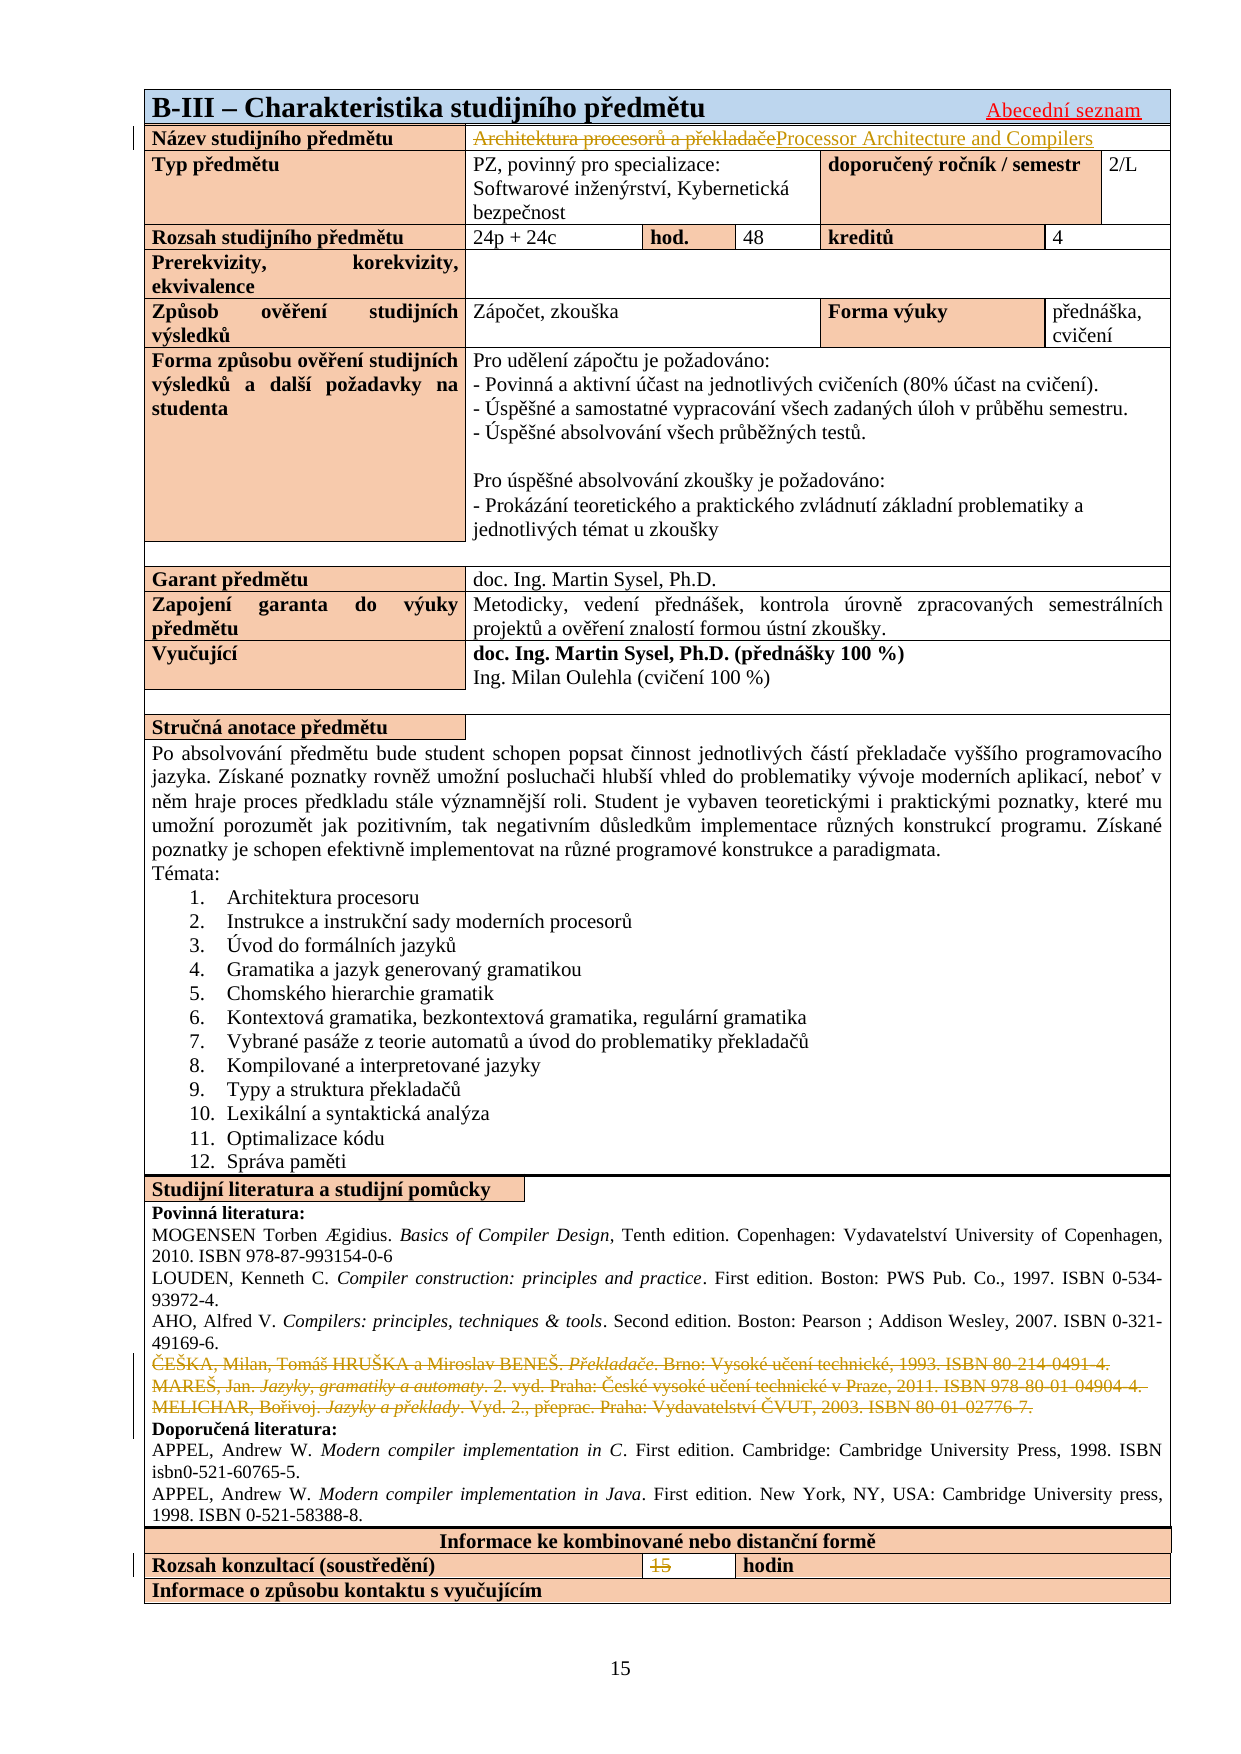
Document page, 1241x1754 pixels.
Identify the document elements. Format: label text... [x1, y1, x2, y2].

table_cell Studijní literatura a studijní pomůcky [145, 1177, 524, 1201]
table_cell Název studijního předmětu [145, 126, 465, 150]
table_cell doc. Ing. Martin Sysel, Ph.D. (přednášky 100 %) Ing. Milan Oulehla (cvičení 100 %) [466, 641, 1170, 689]
table_header B-III – Charakteristika studijního předmětu [145, 90, 1170, 123]
table_cell 2/L [1102, 151, 1170, 224]
table_cell 48 [736, 225, 820, 249]
table_cell [145, 541, 1170, 566]
table_cell Stručná anotace předmětu [145, 715, 465, 739]
table_cell [525, 1177, 1170, 1201]
table_cell [466, 715, 1170, 739]
table_cell Rozsah studijního předmětu [145, 225, 465, 249]
table_cell [466, 250, 1170, 298]
table_cell 4 [1046, 225, 1170, 249]
table_cell kreditů [821, 225, 1044, 249]
table_cell Povinná literatura: MOGENSEN Torben Ægidius. Basics of Compiler Design, Tenth edition. Copenhagen: Vydavatelství University of Copenhagen, 2010. ISBN 978-87-993154-0-6 LOUDEN, Kenneth C. Compiler construction: principles and practice. First edition. Boston: PWS Pub. Co., 1997. ISBN 0-534-93972-4. AHO, Alfred V. Compilers: principles, techniques & tools. Second edition. Boston: Pearson ; Addison Wesley, 2007. ISBN 0-321-49169-6. Doporučená literatura: APPEL, Andrew W. Modern compiler implementation in C. First edition. Cambridge: Cambridge University Press, 1998. ISBN isbn0-521-60765-5. APPEL, Andrew W. Modern compiler implementation in Java. First edition. New York, NY, USA: Cambridge University press, 1998. ISBN 0-521-58388-8. [145, 1201, 1170, 1526]
table_cell Typ předmětu [145, 151, 465, 224]
table_cell doc. Ing. Martin Sysel, Ph.D. [466, 567, 1170, 591]
table_cell Pro udělení zápočtu je požadováno: - Povinná a aktivní účast na jednotlivých cvičeních (80% účast na cvičení). - Úspěšné a samostatné vypracování všech zadaných úloh v průběhu semestru. - Úspěšné absolvování všech průběžných testů. Pro úspěšné absolvování zkoušky je požadováno: - Prokázání teoretického a praktického zvládnutí základní problematiky a jednotlivých témat u zkoušky [466, 348, 1170, 541]
table_cell Rozsah konzultací (soustředění) [145, 1554, 642, 1577]
table_cell Vyučující [145, 641, 465, 689]
table_cell 24p + 24c [466, 225, 642, 249]
table_cell [643, 1554, 735, 1577]
table_cell [466, 126, 1170, 150]
table_cell přednáška, cvičení [1046, 299, 1170, 347]
table_cell Prerekvizity, korekvizity, ekvivalence [145, 250, 465, 298]
table_cell Informace ke kombinované nebo distanční formě [145, 1529, 1171, 1553]
table_cell Garant předmětu [145, 567, 465, 591]
table_cell Forma výuky [821, 299, 1044, 347]
table_cell Zápočet, zkouška [466, 299, 820, 347]
table_cell Zapojení garanta do výuky předmětu [145, 592, 465, 640]
table_cell Metodicky, vedení přednášek, kontrola úrovně zpracovaných semestrálních projektů a ověření znalostí formou ústní zkoušky. [466, 592, 1170, 640]
table_cell [145, 689, 1170, 714]
table_cell Forma způsobu ověření studijních výsledků a další požadavky na studenta [145, 348, 465, 541]
table_cell Způsob ověření studijních výsledků [145, 299, 465, 347]
table_cell hod. [643, 225, 735, 249]
table_cell hodin [736, 1554, 1170, 1577]
table_cell doporučený ročník / semestr [821, 151, 1101, 224]
table_cell PZ, povinný pro specializace: Softwarové inženýrství, Kybernetická bezpečnost [466, 151, 820, 224]
table_cell Po absolvování předmětu bude student schopen popsat činnost jednotlivých částí překladače vyššího programovacího jazyka. Získané poznatky rovněž umožní posluchači hlubší vhled do problematiky vývoje moderních aplikací, neboť v něm hraje proces předkladu stále významnější roli. Student je vybaven teoretickými i praktickými poznatky, které mu umožní porozumět jak pozitivním, tak negativním důsledkům implementace různých konstrukcí programu. Získané poznatky je schopen efektivně implementovat na různé programové konstrukce a paradigmata. Témata: Architektura procesoru Instrukce a instrukční sady moderních procesorů Úvod do formálních jazyků Gramatika a jazyk generovaný gramatikou Chomského hierarchie gramatik Kontextová gramatika, bezkontextová gramatika, regulární gramatika Vybrané pasáže z teorie automatů a úvod do problematiky překladačů Kompilované a interpretované jazyky Typy a struktura překladačů Lexikální a syntaktická analýza Optimalizace kódu Správa paměti [145, 739, 1170, 1173]
table_cell Informace o způsobu kontaktu s vyučujícím [145, 1579, 1170, 1602]
